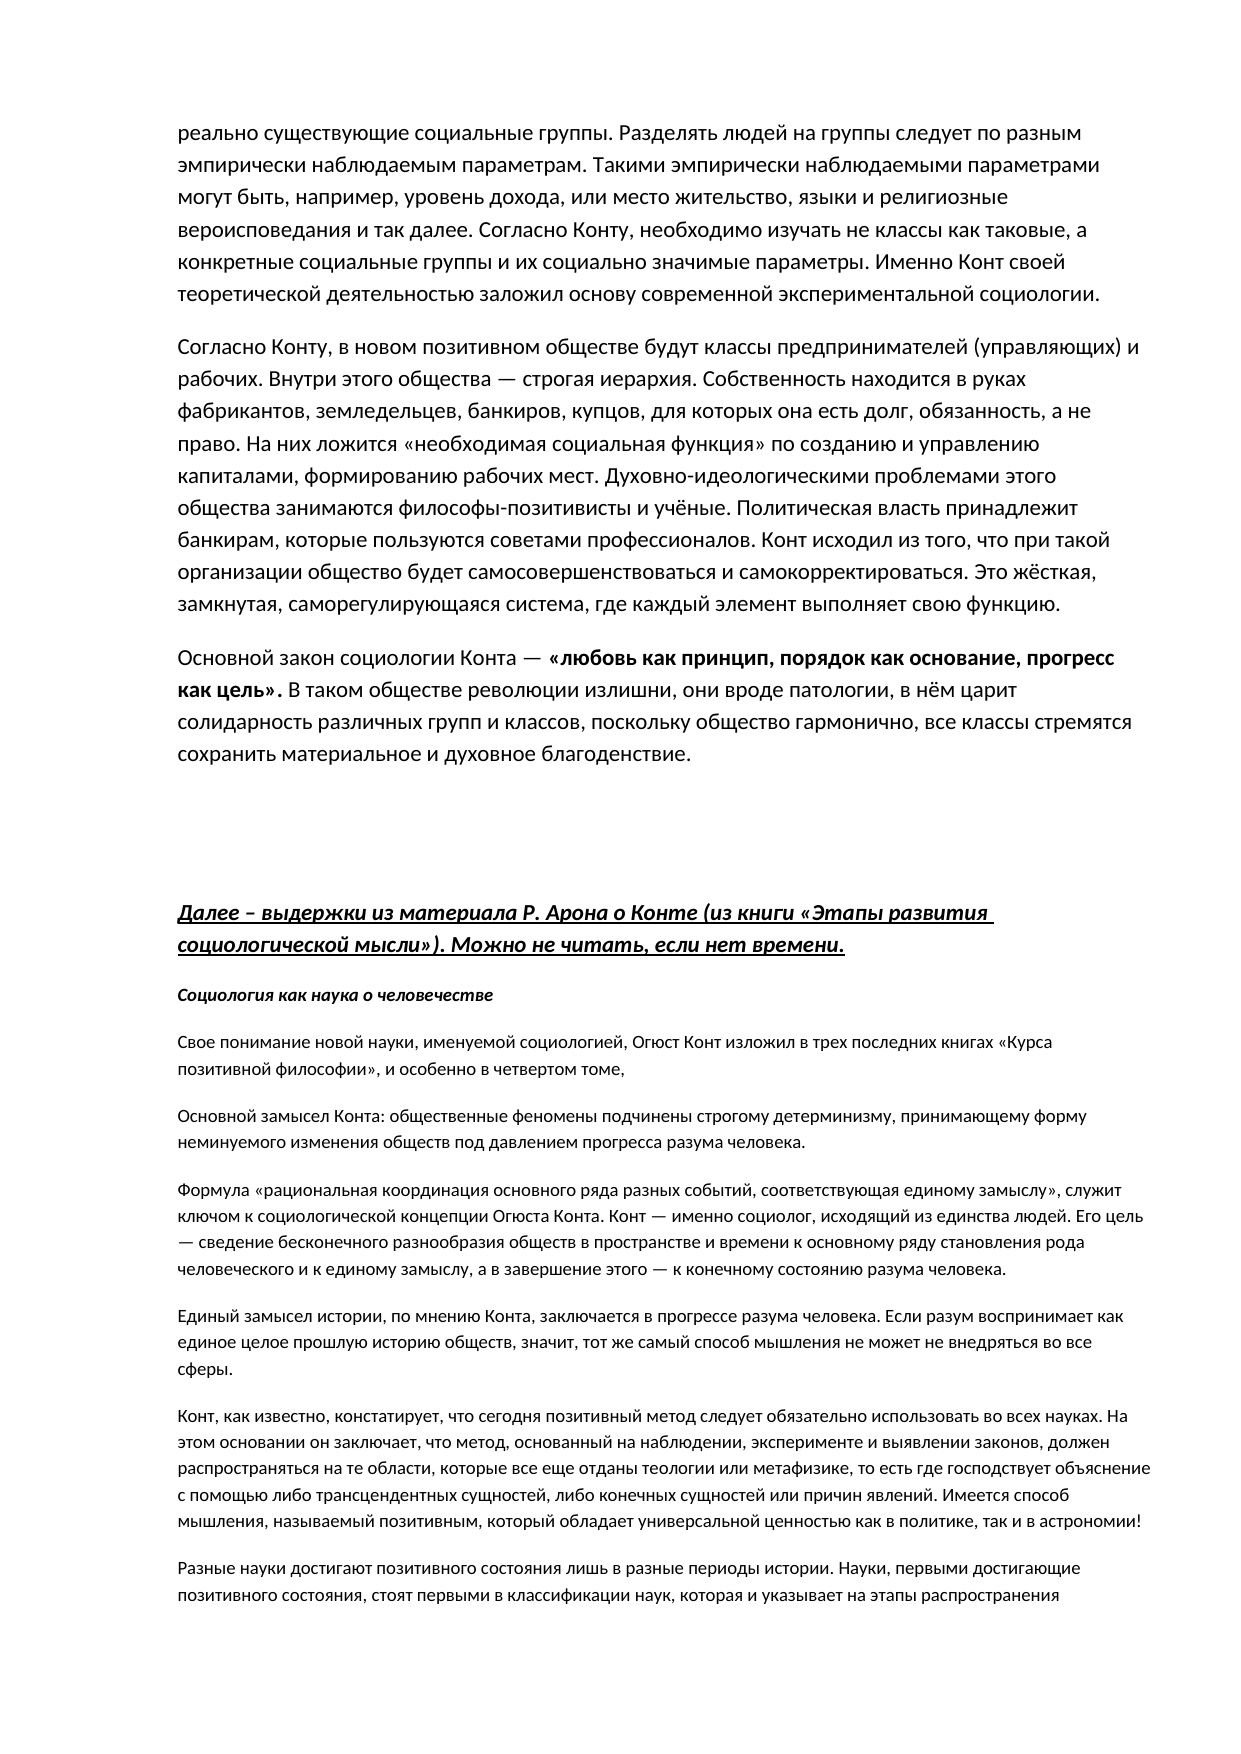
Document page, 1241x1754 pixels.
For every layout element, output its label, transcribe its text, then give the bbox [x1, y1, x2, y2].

text Социология как наука о человечестве [177, 983, 1152, 1006]
text Свое понимание новой науки, именуемой социологией, Огюст Конт изложил в трех последних книгах «Курса позитивной философии», и особенно в четвертом томе, [177, 1031, 1152, 1080]
text Основной замысел Конта: общественные феномены подчинены строгому детерминизму, принимающему форму неминуемого изменения обществ под давлением прогресса разума человека. [177, 1104, 1152, 1153]
text Единый замысел истории, по мнению Конта, заключается в прогрессе разума человека. Если разум воспринимает как единое целое прошлую историю обществ, значит, тот же самый способ мышления не может не внедряться во все сферы. [177, 1304, 1152, 1379]
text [177, 118, 1152, 307]
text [177, 1556, 1152, 1606]
text Основной закон социологии Конта — «любовь как принцип, порядок как основание, прогресс как цель». В таком обществе революции излишни, они вроде патологии, в нём царит солидарность различных групп и классов, поскольку общество гармонично, все классы стремятся сохранить материальное и духовное благоденствие. [177, 643, 1152, 767]
text Конт, как известно, констатирует, что сегодня позитивный метод следует обязательно использовать во всех науках. На этом основании он заключает, что метод, основанный на наблюдении, эксперименте и выявлении законов, должен распространяться на те области, которые все еще отданы теологии или метафизике, то есть где господствует объяснение с помощью либо трансцендентных сущностей, либо конечных сущностей или причин явлений. Имеется способ мышления, называемый позитивным, который обладает универсальной ценностью как в политике, так и в астрономии! [177, 1404, 1152, 1532]
text Далее – выдержки из материала Р. Арона о Конте (из книги «Этапы развития социологической мысли»). Можно не читать, если нет времени. [177, 898, 1152, 958]
text Формула «рациональная координация основного ряда разных событий, соответствующая единому замыслу», служит ключом к социологической концепции Огюста Конта. Конт — именно социолог, исходящий из единства людей. Его цель — сведение бесконечного разнообразия обществ в пространстве и времени к основному ряду становления рода человеческого и к единому замыслу, а в завершение этого — к конечному состоянию разума человека. [177, 1178, 1152, 1280]
text Согласно Конту, в новом позитивном обществе будут классы предпринимателей (управляющих) и рабочих. Внутри этого общества — строгая иерархия. Собственность находится в руках фабрикантов, земледельцев, банкиров, купцов, для которых она есть долг, обязанность, а не право. На них ложится «необходимая социальная функция» по созданию и управлению капиталами, формированию рабочих мест. Духовно-идеологическими проблемами этого общества занимаются философы-позитивисты и учёные. Политическая власть принадлежит банкирам, которые пользуются советами профессионалов. Конт исходил из того, что при такой организации общество будет самосовершенствоваться и самокорректироваться. Это жёсткая, замкнутая, саморегулирующаяся система, где каждый элемент выполняет свою функцию. [177, 332, 1152, 618]
